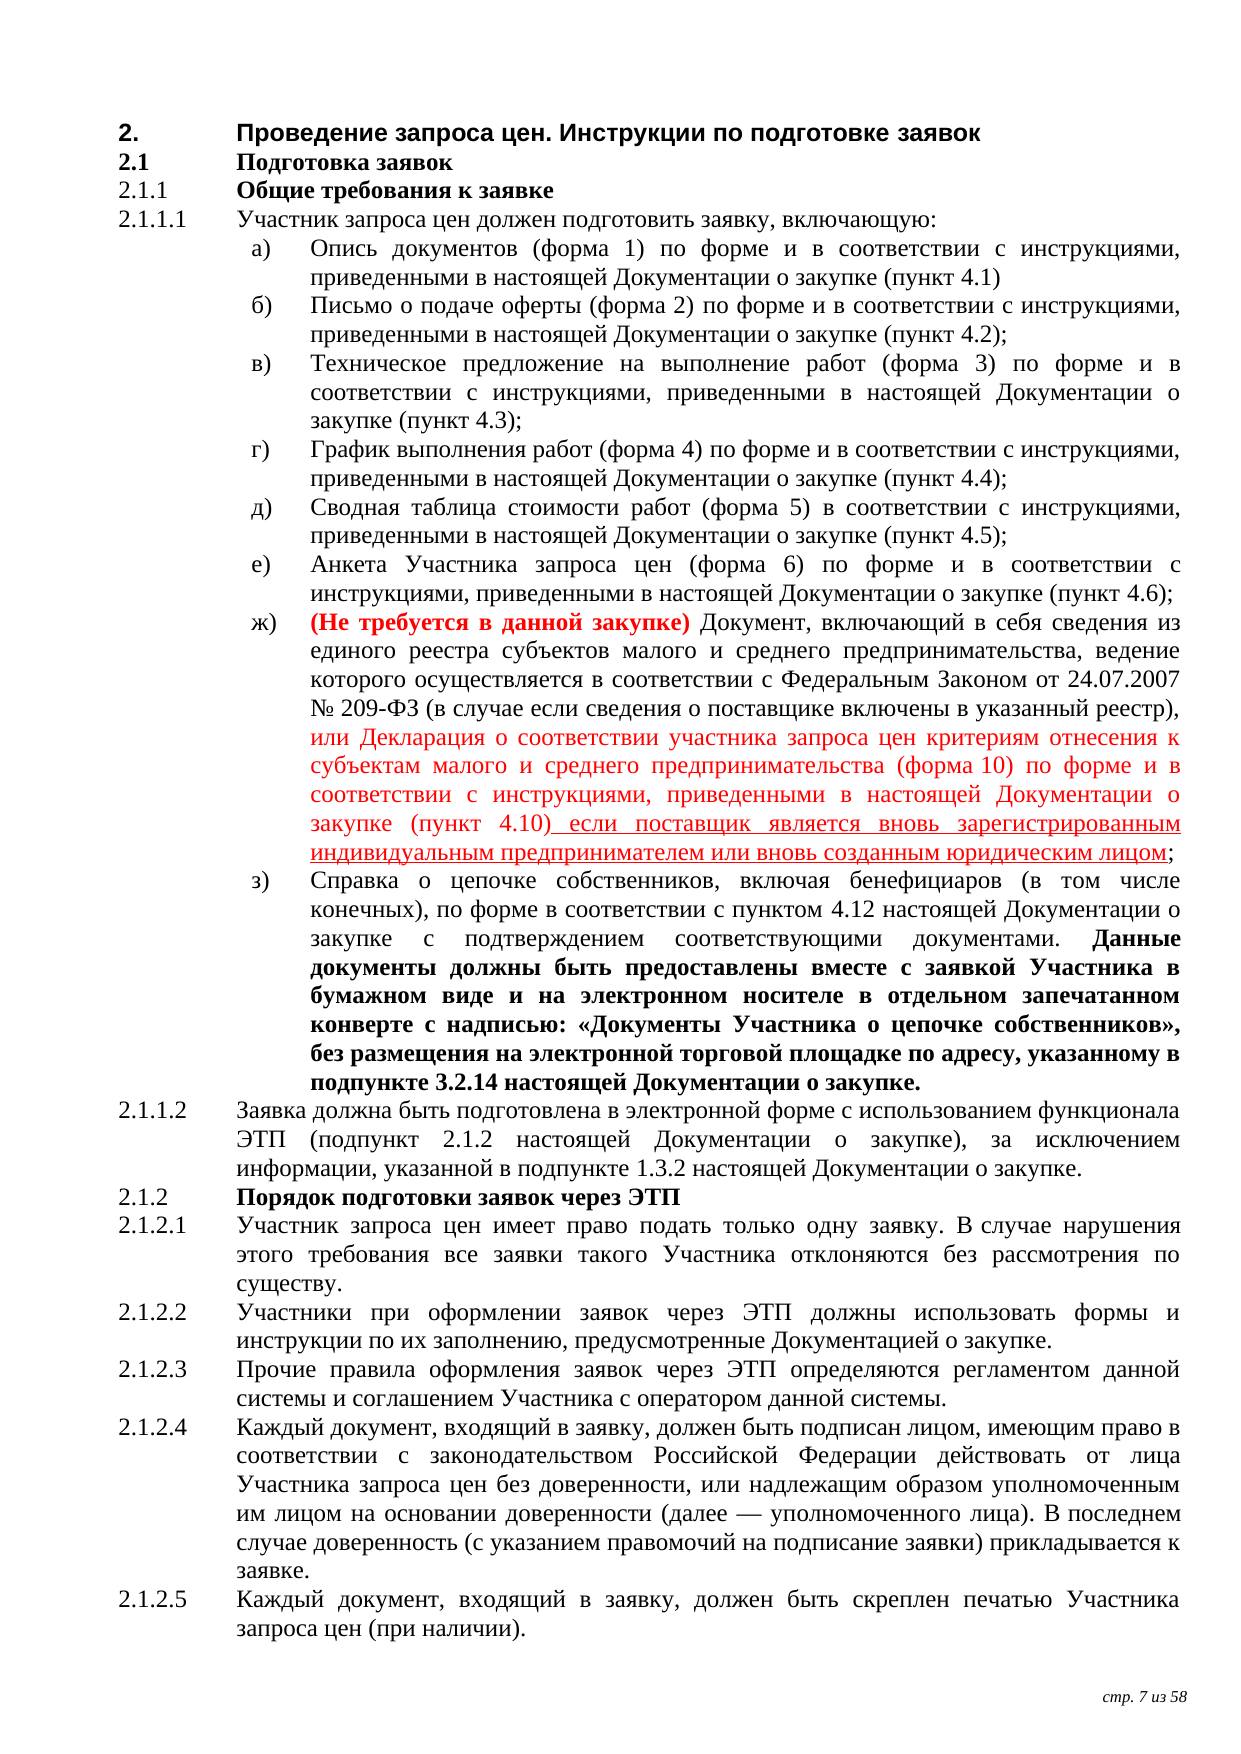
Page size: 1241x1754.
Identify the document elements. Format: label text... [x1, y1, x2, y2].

list Порядок подготовки заявок через ЭТП [118, 1182, 1181, 1211]
list Каждый документ, входящий в заявку, должен быть подписан лицом, имеющим право в соответствии с законодательством Российской Федерации действовать от лица Участника запроса цен без доверенности, или надлежащим образом уполномоченным им лицом на основании доверенности (далее — уполномоченного лица). В последнем случае доверенность (с указанием правомочий на подписание заявки) прикладывается к заявке. [118, 1412, 1181, 1584]
text Анкета Участника запроса цен (форма 6) по форме и в соответствии с инструкциями, приведенными в настоящей Документации о закупке (пункт 4.6); [251, 549, 1181, 607]
text Общие требования к заявке [118, 176, 1181, 204]
list Прочие правила оформления заявок через ЭТП определяются регламентом данной системы и соглашением Участника с оператором данной системы. [118, 1354, 1181, 1412]
text (Не требуется в данной закупке) Документ, включающий в себя сведения из единого реестра субъектов малого и среднего предпринимательства, ведение которого осуществляется в соответствии с Федеральным Законом от 24.07.2007 № 209-ФЗ (в случае если сведения о поставщике включены в указанный реестр), или Декларация о соответствии участника запроса цен критериям отнесения к субъектам малого и среднего предпринимательства (форма 10) по форме и в соответствии с инструкциями, приведенными в настоящей Документации о закупке (пункт 4.10) если поставщик является вновь зарегистрированным индивидуальным предпринимателем или вновь созданным юридическим лицом; [251, 607, 1181, 866]
text Письмо о подаче оферты (форма 2) по форме и в соответствии с инструкциями, приведенными в настоящей Документации о закупке (пункт 4.2); [251, 291, 1181, 348]
subtitle Проведение запроса цен. Инструкции по подготовке заявок [118, 118, 1181, 147]
list Заявка должна быть подготовлена в электронной форме с использованием функционала ЭТП (подпункт 2.1.2 настоящей Документации о закупке), за исключением информации, указанной в подпункте 1.3.2 настоящей Документации о закупке. [118, 1096, 1181, 1182]
text Справка о цепочке собственников, включая бенефициаров (в том числе конечных), по форме в соответствии с пунктом 4.12 настоящей Документации о закупке с подтверждением соответствующими документами. Данные документы должны быть предоставлены вместе с заявкой Участника в бумажном виде и на электронном носителе в отдельном запечатанном конверте с надписью: «Документы Участника о цепочке собственников», без размещения на электронной торговой площадке по адресу, указанному в подпункте 3.2.14 настоящей Документации о закупке. [251, 866, 1181, 1096]
text График выполнения работ (форма 4) по форме и в соответствии с инструкциями, приведенными в настоящей Документации о закупке (пункт 4.4); [251, 434, 1181, 492]
list Участник запроса цен имеет право подать только одну заявку. В случае нарушения этого требования все заявки такого Участника отклоняются без рассмотрения по существу. [118, 1211, 1181, 1297]
text Участник запроса цен должен подготовить заявку, включающую: [118, 204, 1181, 233]
text Техническое предложение на выполнение работ (форма 3) по форме и в соответствии с инструкциями, приведенными в настоящей Документации о закупке (пункт 4.3); [251, 348, 1181, 434]
subtitle Подготовка заявок [118, 147, 1181, 176]
text Опись документов (форма 1) по форме и в соответствии с инструкциями, приведенными в настоящей Документации о закупке (пункт 4.1) [251, 233, 1181, 291]
text Сводная таблица стоимости работ (форма 5) в соответствии с инструкциями, приведенными в настоящей Документации о закупке (пункт 4.5); [251, 492, 1181, 549]
list Участники при оформлении заявок через ЭТП должны использовать формы и инструкции по их заполнению, предусмотренные Документацией о закупке. [118, 1297, 1181, 1354]
text Каждый документ, входящий в заявку, должен быть скреплен печатью Участника запроса цен (при наличии). [118, 1584, 1181, 1642]
